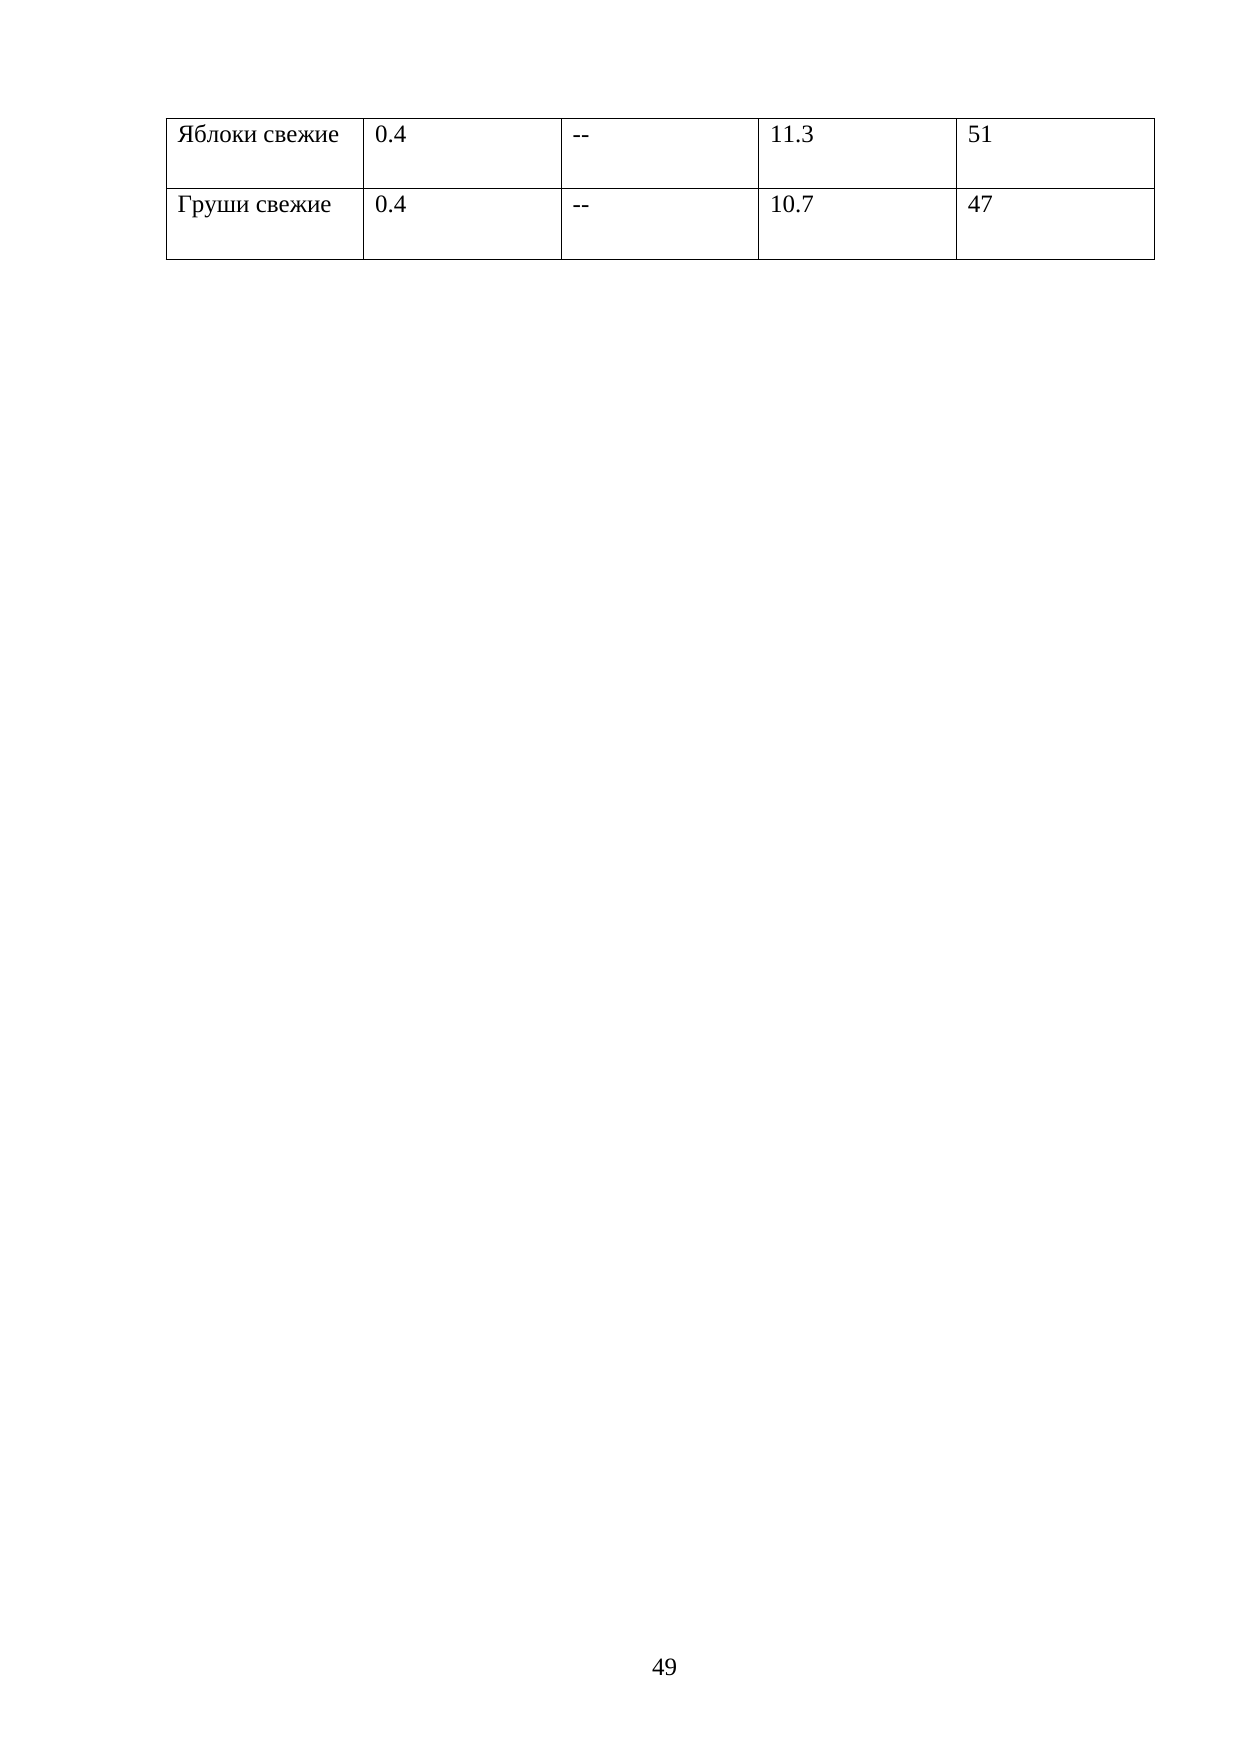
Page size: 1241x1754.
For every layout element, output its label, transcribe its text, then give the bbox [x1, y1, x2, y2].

table_cell 10.7 [759, 189, 956, 259]
table_cell 0.4 [364, 119, 561, 188]
table_cell 0.4 [364, 189, 561, 259]
table_cell -- [562, 189, 758, 259]
table_cell -- [562, 119, 758, 188]
table_cell 51 [957, 119, 1154, 188]
table_cell Груши свежие [167, 189, 363, 259]
table_cell Яблоки свежие [167, 119, 363, 188]
table_cell 47 [957, 189, 1154, 259]
table_cell 11.3 [759, 119, 956, 188]
